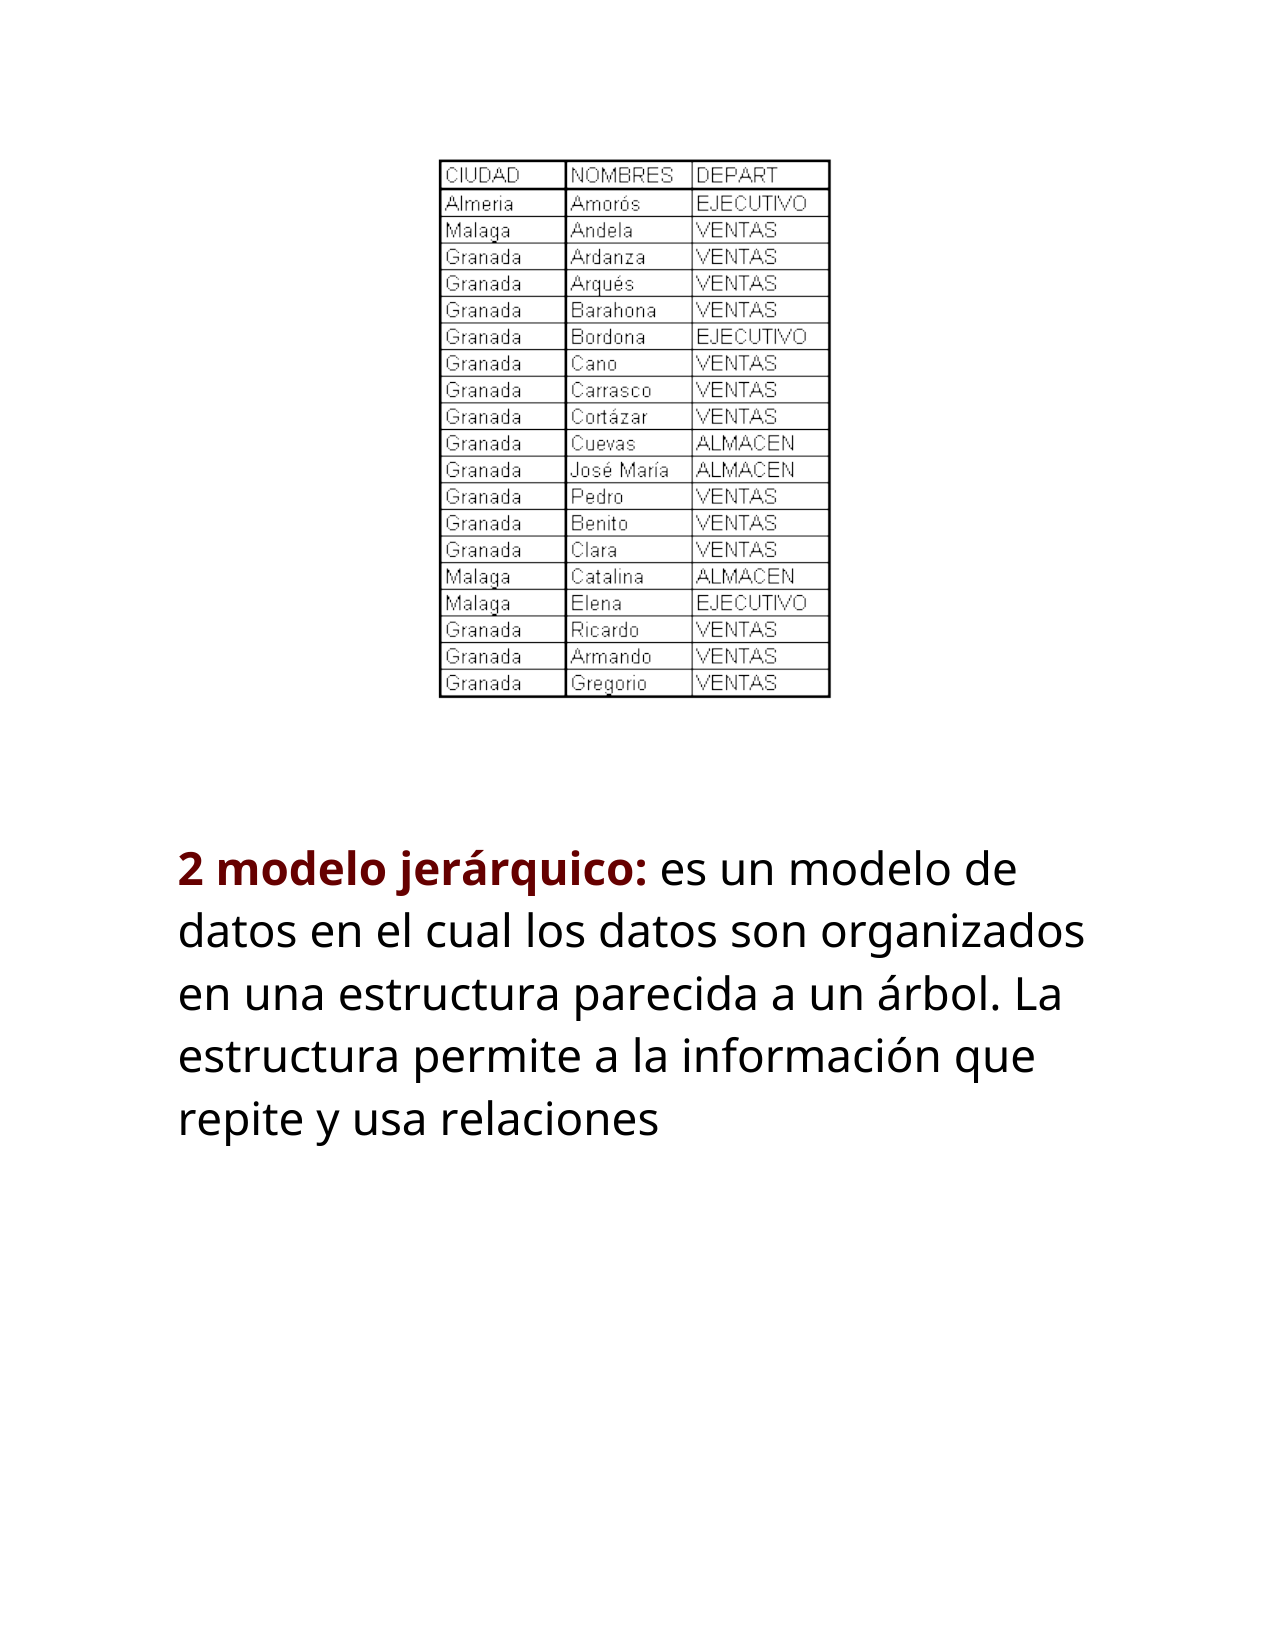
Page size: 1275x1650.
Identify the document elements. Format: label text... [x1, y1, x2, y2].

text 2 modelo jerárquico: es un modelo de datos en el cual los datos son organizados en una estructura parecida a un árbol. La estructura permite a la información que repite y usa relaciones [177, 836, 1098, 1148]
picture [428, 147, 847, 711]
